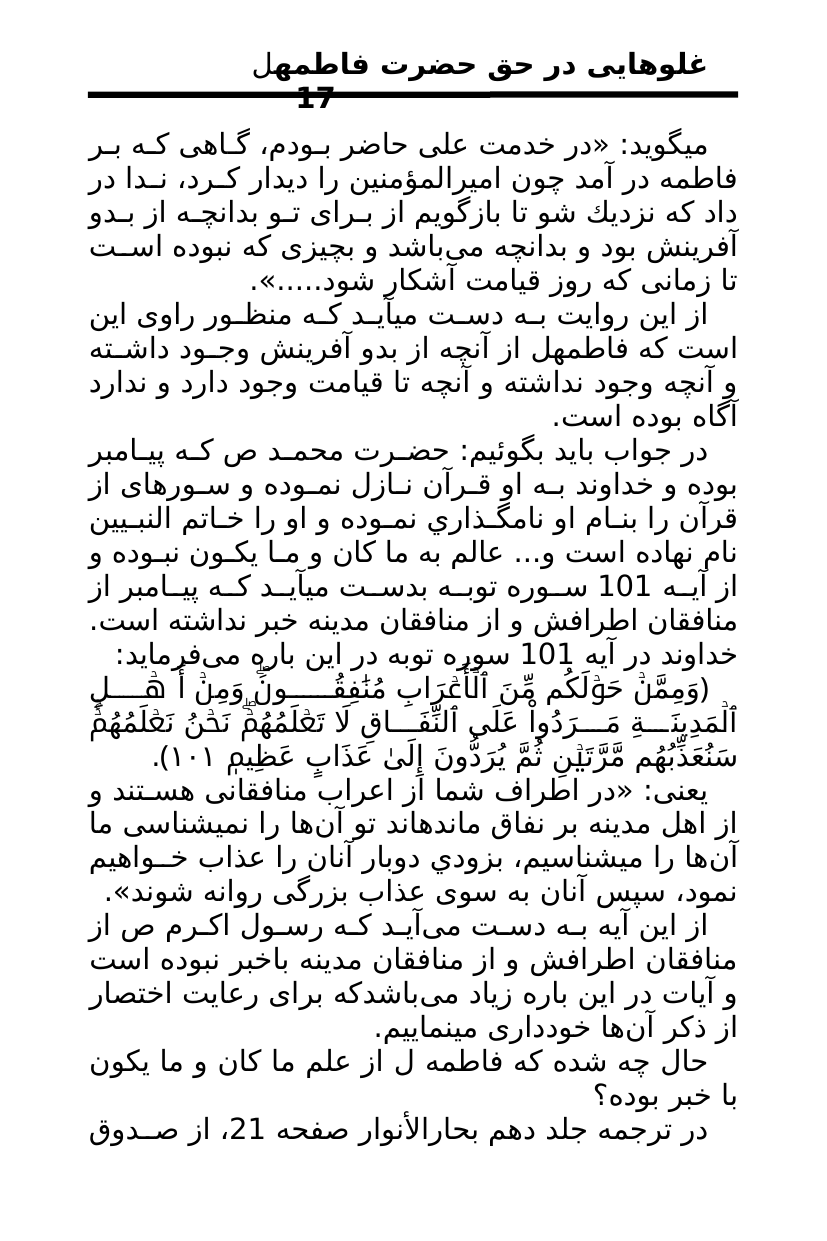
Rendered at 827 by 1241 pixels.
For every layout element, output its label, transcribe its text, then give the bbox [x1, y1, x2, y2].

text ﴿وَمِمَّنۡ حَوۡلَكُم مِّنَ ٱلۡأَعۡرَابِ مُنَٰفِقُونَۖ وَمِنۡ أَهۡلِ ٱلۡمَدِينَةِ مَرَدُواْ عَلَى ٱلنِّفَاقِ لَا تَعۡلَمُهُمۡۖ نَحۡنُ نَعۡلَمُهُمۡۚ سَنُعَذِّبُهُم مَّرَّتَيۡنِ ثُمَّ يُرَدُّونَ إِلَىٰ عَذَابٍ عَظِيمٖ ١٠١﴾. [89, 671, 738, 773]
text حال چه شده كه فاطمه ل از علم ما كان و ما يكون با خبر بوده؟ [89, 1044, 738, 1112]
text از اين آيه به دست می‌آيد كه رسول اكرم ص از منافقان اطرافش و از منافقان مدينه باخبر نبوده است و آيات در اين باره زياد می‌باشدكه برای رعايت اختصار از ذكر آن‌ها خودداری مینماييم. [89, 909, 738, 1044]
text میگويد: «در خدمت علی حاضر بودم، گاهی كه بر فاطمه در آمد چون اميرالمؤمنين را ديدار كرد، ندا در داد كه نزديك شو تا بازگويم از برای تو بدانچه از بدو آفرينش بود و بدانچه می‌باشد و بچيزی كه نبوده است تا زمانی كه روز قيامت آشكار شود.....». [89, 128, 738, 297]
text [89, 1112, 738, 1146]
text يعنی: «در اطراف شما از اعراب منافقانی هستند و از اهل مدينه بر نفاق ماندهاند تو آن‌ها را نمیشناسی ما آن‌ها را میشناسيم، بزودي دوبار آنان را عذاب خواهيم نمود، سپس آنان به سوی عذاب بزرگی روانه شوند». [89, 773, 738, 909]
text از اين روايت به دست میآيد كه منظور راوی اين است كه فاطمهل از آنچه از بدو آفرينش وجود داشته و آنچه وجود نداشته و آنچه تا قيامت وجود دارد و ندارد آگاه بوده است. [89, 297, 738, 433]
text در جواب بايد بگوئيم: حضرت محمد ص كه پيامبر بوده و خداوند به او قرآن نازل نموده و سورهای از قرآن را بنام او نامگذاري نموده و او را خاتم النبيين نام نهاده است و... عالم به ما كان و ما يكون نبوده و از آيه 101 سوره توبه بدست میآيد كه پيامبر از منافقان اطرافش و از منافقان مدينه خبر نداشته است. خداوند در آيه 101 سوره توبه در اين باره می‌فرمايد: [89, 433, 738, 671]
